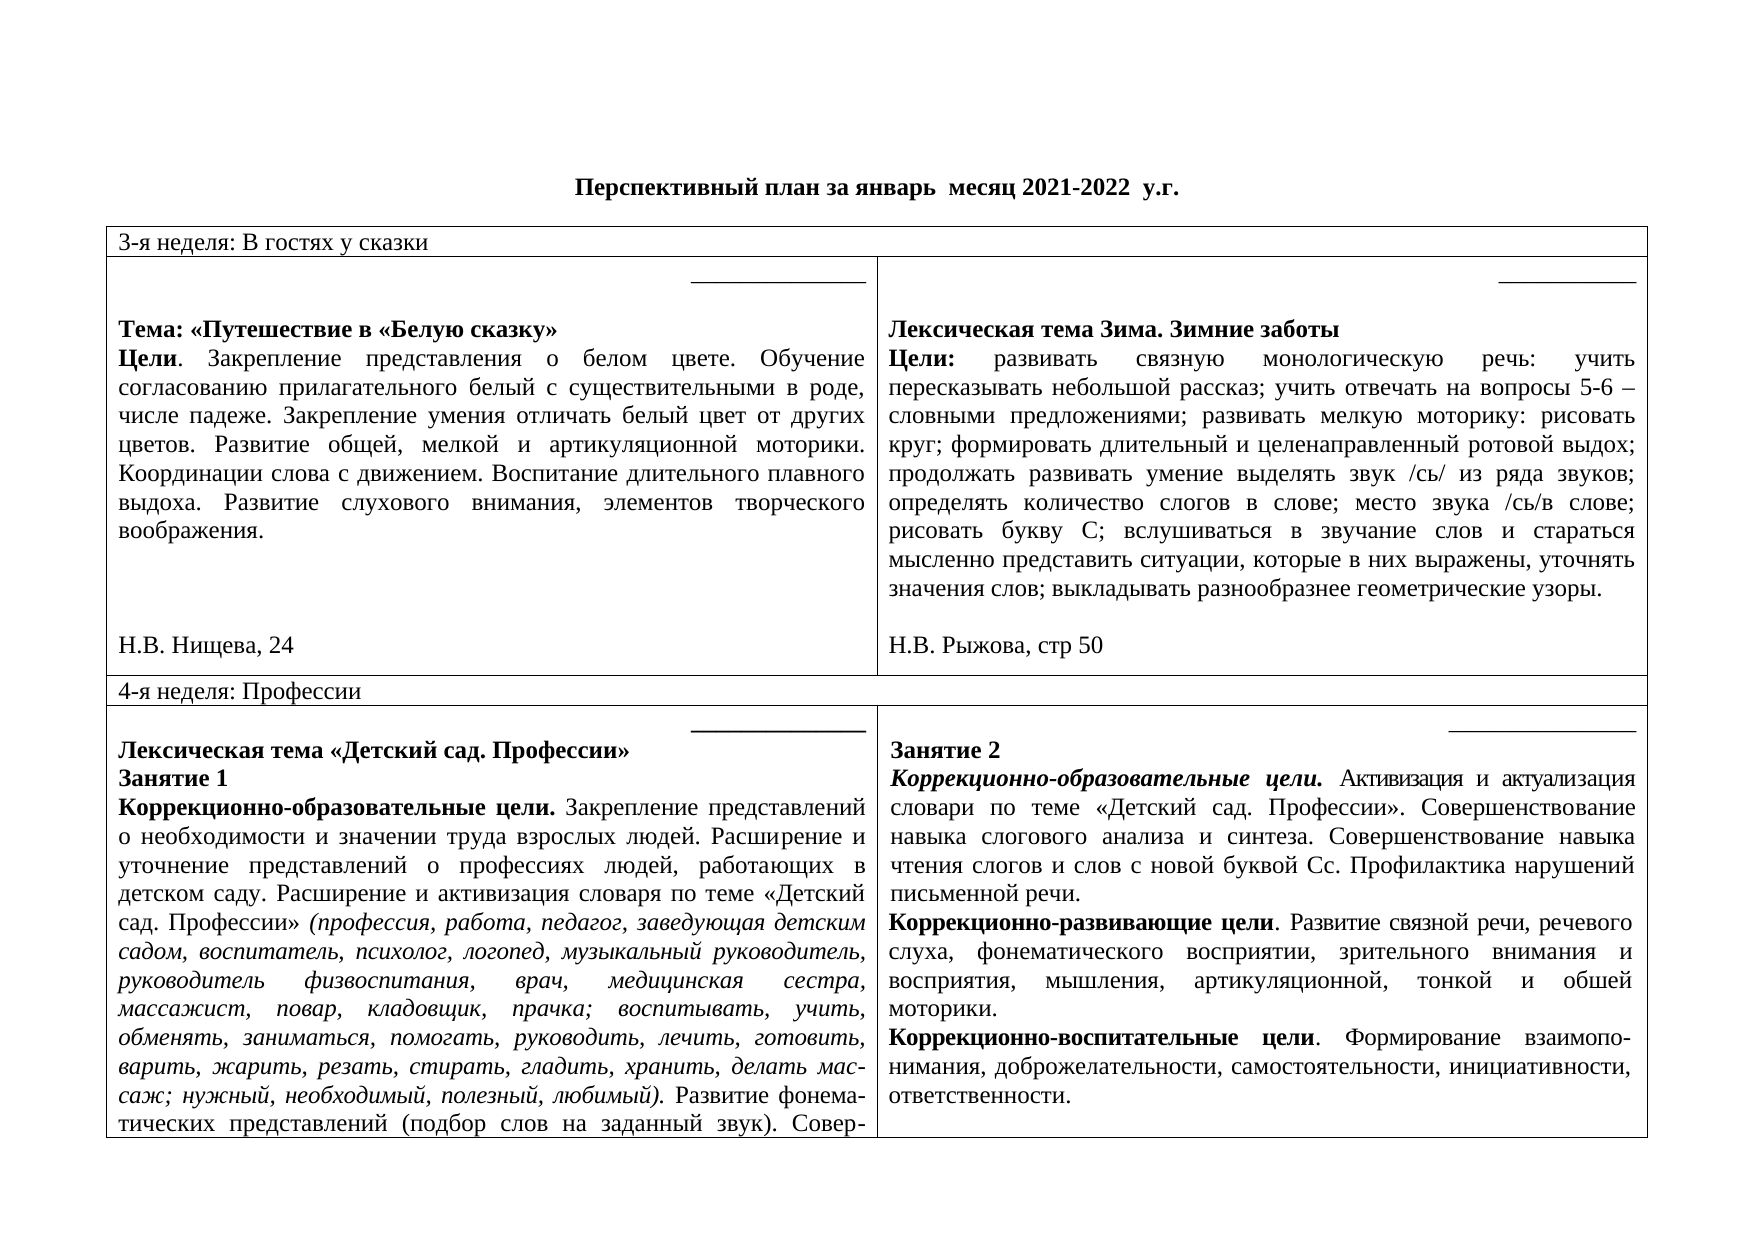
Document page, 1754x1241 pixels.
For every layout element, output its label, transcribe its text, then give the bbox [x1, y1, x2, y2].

table_cell 4-я неделя: Профессии [107, 676, 1647, 705]
text Перспективный план за январь месяц 2021-2022 у.г. [118, 172, 1636, 201]
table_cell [878, 706, 1647, 1137]
table_cell ___________ Лексическая тема Зима. Зимние заботы Цели: развивать связную монологическую речь: учить пересказывать небольшой рассказ; учить отвечать на вопросы 5-6 – словными предложениями; развивать мелкую моторику: рисовать круг; формировать длительный и целенаправленный ротовой выдох; продолжать развивать умение выделять звук /сь/ из ряда звуков; определять количество слогов в слове; место звука /сь/в слове; рисовать букву С; вслушиваться в звучание слов и стараться мысленно представить ситуации, которые в них выражены, уточнять значения слов; выкладывать разнообразнее геометрические узоры. Н.В. Рыжова, стр 50 [878, 257, 1647, 675]
table_cell ______________ Тема: «Путешествие в «Белую сказку» Цели. Закрепление представления о белом цвете. Обучение согласованию прилагательного белый с существительными в роде, числе падеже. Закрепление умения отличать белый цвет от других цветов. Развитие общей, мелкой и артикуляционной моторики. Координации слова с движением. Воспитание длительного плавного выдоха. Развитие слухового внимания, элементов творческого воображения. Н.В. Нищева, 24 [107, 257, 877, 675]
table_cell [107, 706, 877, 1137]
table_header 3-я неделя: В гостях у сказки [107, 227, 1647, 256]
